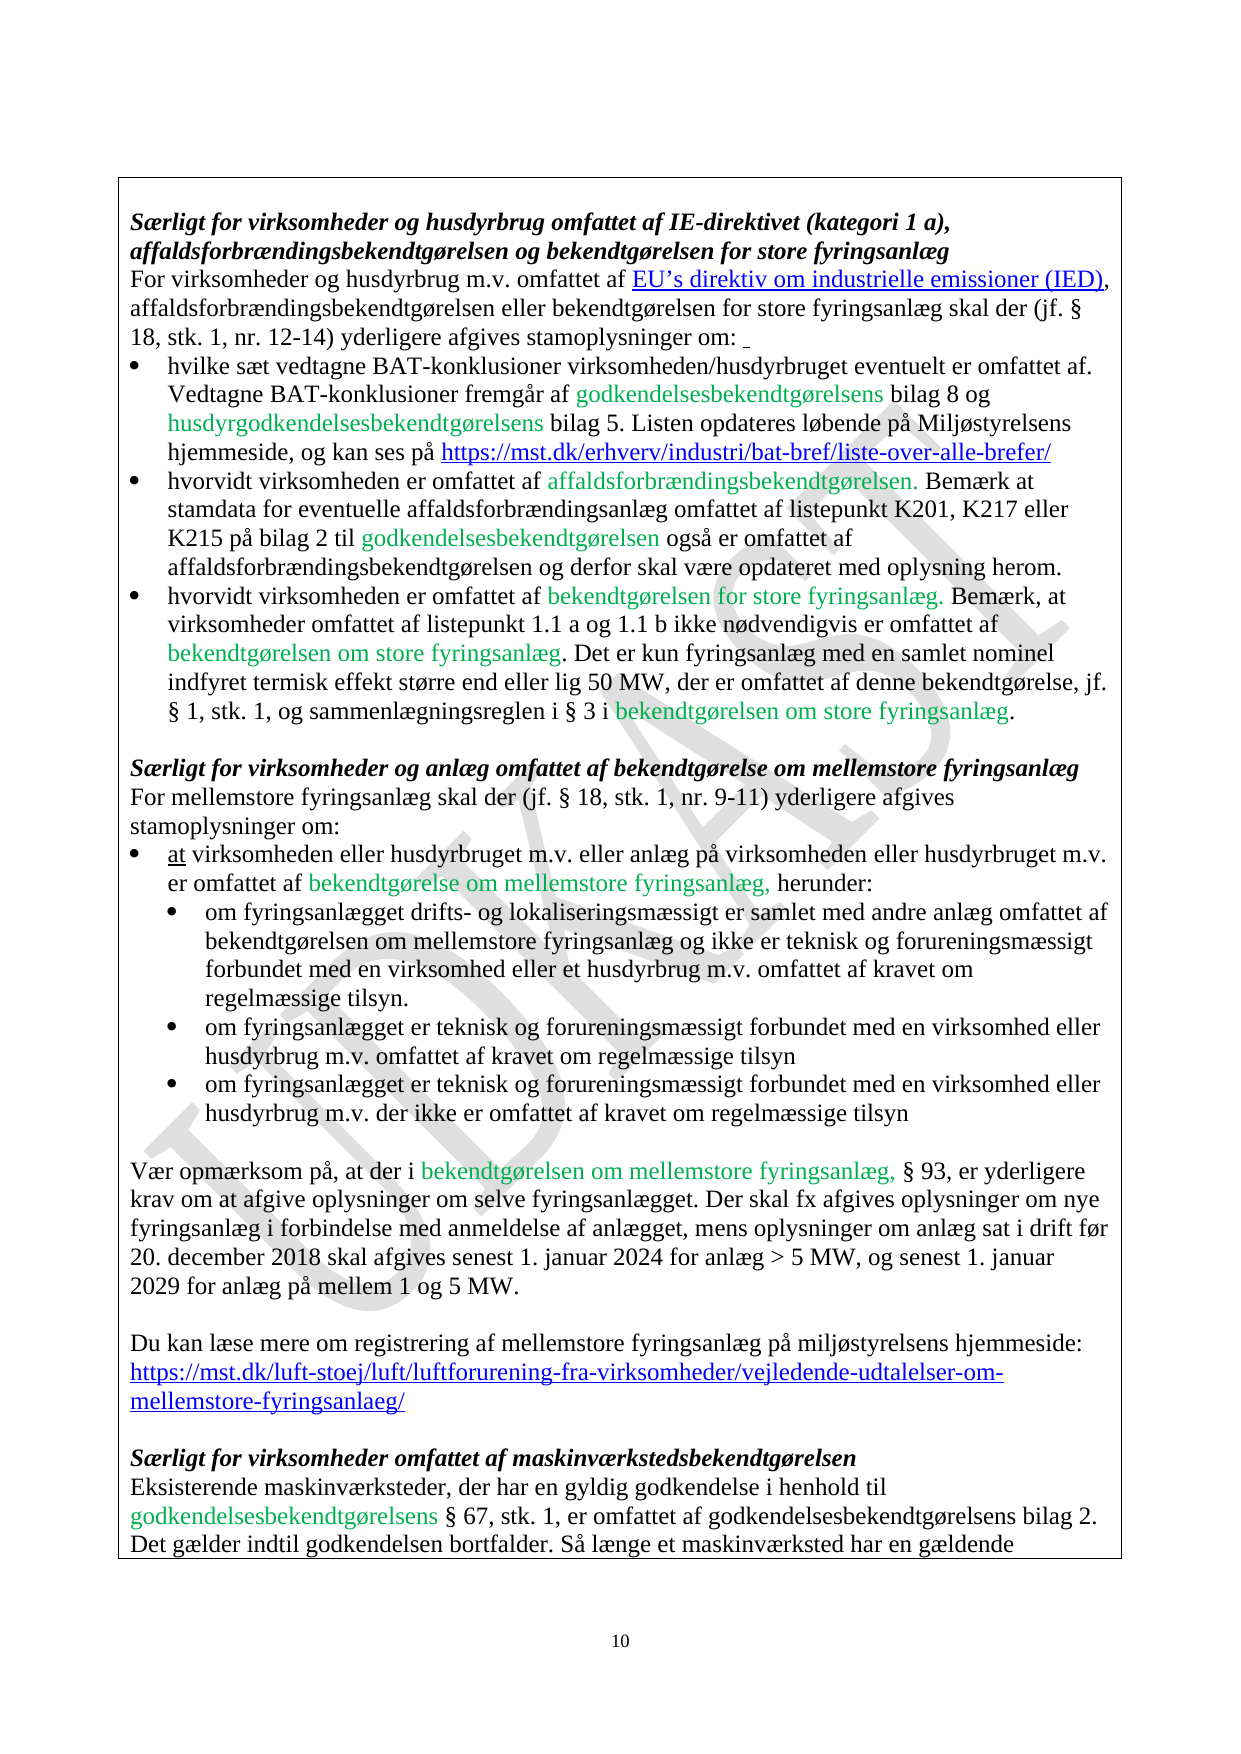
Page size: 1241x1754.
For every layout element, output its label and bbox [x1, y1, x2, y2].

table_cell [119, 178, 1121, 1558]
